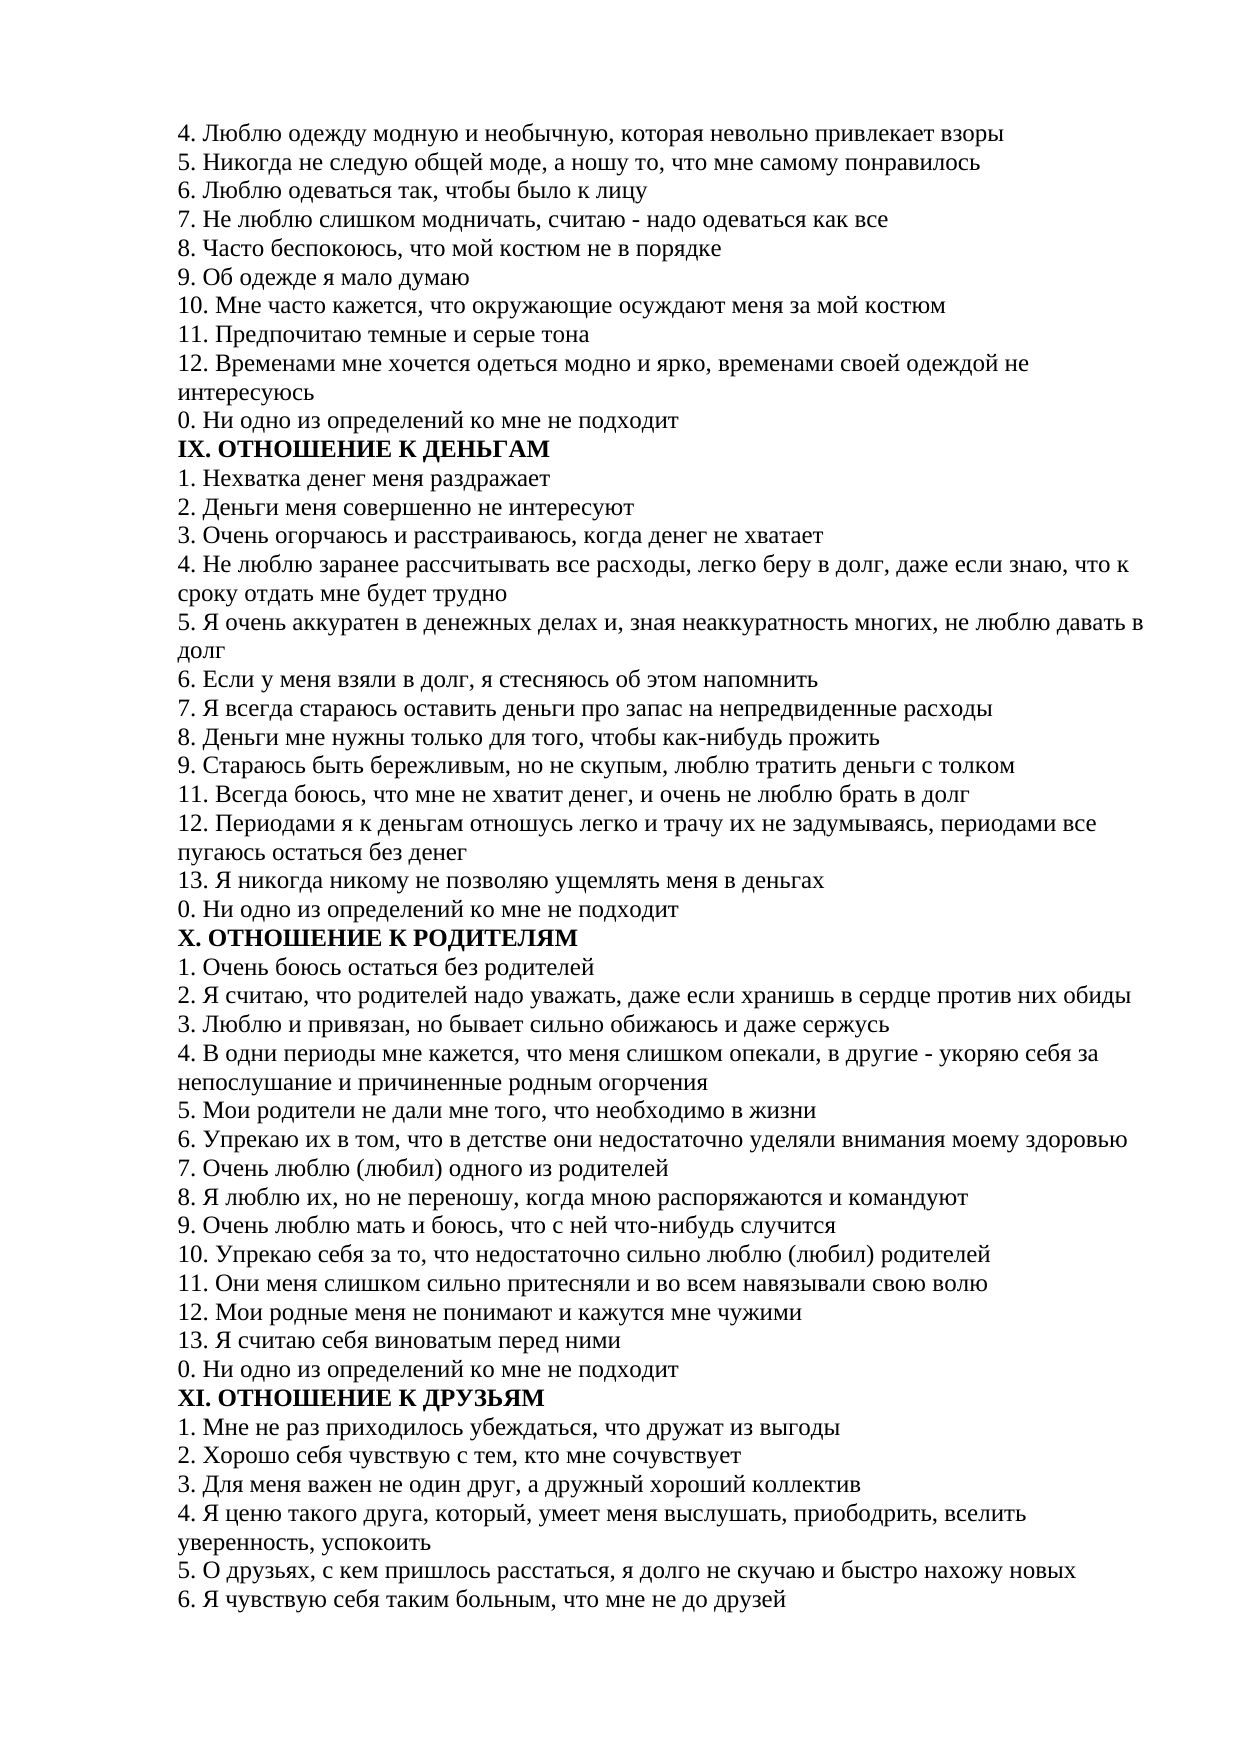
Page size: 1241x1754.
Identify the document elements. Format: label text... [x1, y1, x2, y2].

text 1. Очень боюсь остаться без родителей [177, 952, 1152, 981]
text 9. Стараюсь быть бережливым, но не скупым, люблю тратить деньги с толком [177, 751, 1152, 779]
text 8. Я люблю их, но не переношу, когда мною распоряжаются и командуют [177, 1182, 1152, 1211]
text 3. Очень огорчаюсь и расстраиваюсь, когда денег не хватает [177, 521, 1152, 549]
text 3. Люблю и привязан, но бывает сильно обижаюсь и даже сержусь [177, 1009, 1152, 1038]
text 6. Люблю одеваться так, чтобы было к лицу [177, 176, 1152, 204]
text 2. Хорошо себя чувствую с тем, кто мне сочувствует [177, 1441, 1152, 1469]
text 13. Я считаю себя виноватым перед ними [177, 1326, 1152, 1354]
text 7. Не люблю слишком модничать, считаю - надо одеваться как все [177, 204, 1152, 233]
text 8. Деньги мне нужны только для того, чтобы как-нибудь прожить [177, 722, 1152, 751]
text 12. Периодами я к деньгам отношусь легко и трачу их не задумываясь, периодами все пугаюсь остаться без денег [177, 808, 1152, 866]
text 10. Мне часто кажется, что окружающие осуждают меня за мой костюм [177, 291, 1152, 319]
text 6. Я чувствую себя таким больным, что мне не до друзей [177, 1584, 1152, 1613]
text 0. Ни одно из определений ко мне не подходит [177, 406, 1152, 434]
text 9. Очень люблю мать и боюсь, что с ней что-нибудь случится [177, 1211, 1152, 1239]
text 2. Я считаю, что родителей надо уважать, даже если хранишь в сердце против них обиды [177, 981, 1152, 1009]
text 5. Я очень аккуратен в денежных делах и, зная неаккуратность многих, не люблю давать в долг [177, 607, 1152, 664]
text 12. Мои родные меня не понимают и кажутся мне чужими [177, 1297, 1152, 1326]
text 4. Не люблю заранее рассчитывать все расходы, легко беру в долг, даже если знаю, что к сроку отдать мне будет трудно [177, 549, 1152, 607]
text 4. В одни периоды мне кажется, что меня слишком опекали, в другие - укоряю себя за непослушание и причиненные родным огорчения [177, 1038, 1152, 1096]
text 5. Мои родители не дали мне того, что необходимо в жизни [177, 1096, 1152, 1124]
text 4. Люблю одежду модную и необычную, которая невольно привлекает взоры [177, 118, 1152, 147]
text 1. Нехватка денег меня раздражает [177, 463, 1152, 492]
text X. ОТНОШЕНИЕ К РОДИТЕЛЯМ [177, 923, 1152, 952]
text 6. Если у меня взяли в долг, я стесняюсь об этом напомнить [177, 664, 1152, 693]
text 8. Часто беспокоюсь, что мой костюм не в порядке [177, 233, 1152, 262]
text 4. Я ценю такого друга, который, умеет меня выслушать, приободрить, вселить уверенность, успокоить [177, 1498, 1152, 1556]
text 6. Упрекаю их в том, что в детстве они недостаточно уделяли внимания моему здоровью [177, 1124, 1152, 1153]
text 5. О друзьях, с кем пришлось расстаться, я долго не скучаю и быстро нахожу новых [177, 1556, 1152, 1584]
text 2. Деньги меня совершенно не интересуют [177, 492, 1152, 521]
text 5. Никогда не следую общей моде, а ношу то, что мне самому понравилось [177, 147, 1152, 176]
text 7. Очень люблю (любил) одного из родителей [177, 1153, 1152, 1182]
text 11. Предпочитаю темные и серые тона [177, 319, 1152, 348]
text 10. Упрекаю себя за то, что недостаточно сильно люблю (любил) родителей [177, 1239, 1152, 1268]
text 11. Они меня слишком сильно притесняли и во всем навязывали свою волю [177, 1268, 1152, 1297]
text 7. Я всегда стараюсь оставить деньги про запас на непредвиденные расходы [177, 693, 1152, 722]
text IX. ОТНОШЕНИЕ К ДЕНЬГАМ [177, 434, 1152, 463]
text XI. ОТНОШЕНИЕ К ДРУЗЬЯМ [177, 1383, 1152, 1412]
text 3. Для меня важен не один друг, а дружный хороший коллектив [177, 1469, 1152, 1498]
text 12. Временами мне хочется одеться модно и ярко, временами своей одеждой не интересуюсь [177, 348, 1152, 406]
text 0. Ни одно из определений ко мне не подходит [177, 1354, 1152, 1383]
text 9. Об одежде я мало думаю [177, 262, 1152, 291]
text 13. Я никогда никому не позволяю ущемлять меня в деньгах [177, 866, 1152, 894]
text 0. Ни одно из определений ко мне не подходит [177, 894, 1152, 923]
text 11. Всегда боюсь, что мне не хватит денег, и очень не люблю брать в долг [177, 779, 1152, 808]
text 1. Мне не раз приходилось убеждаться, что дружат из выгоды [177, 1412, 1152, 1441]
